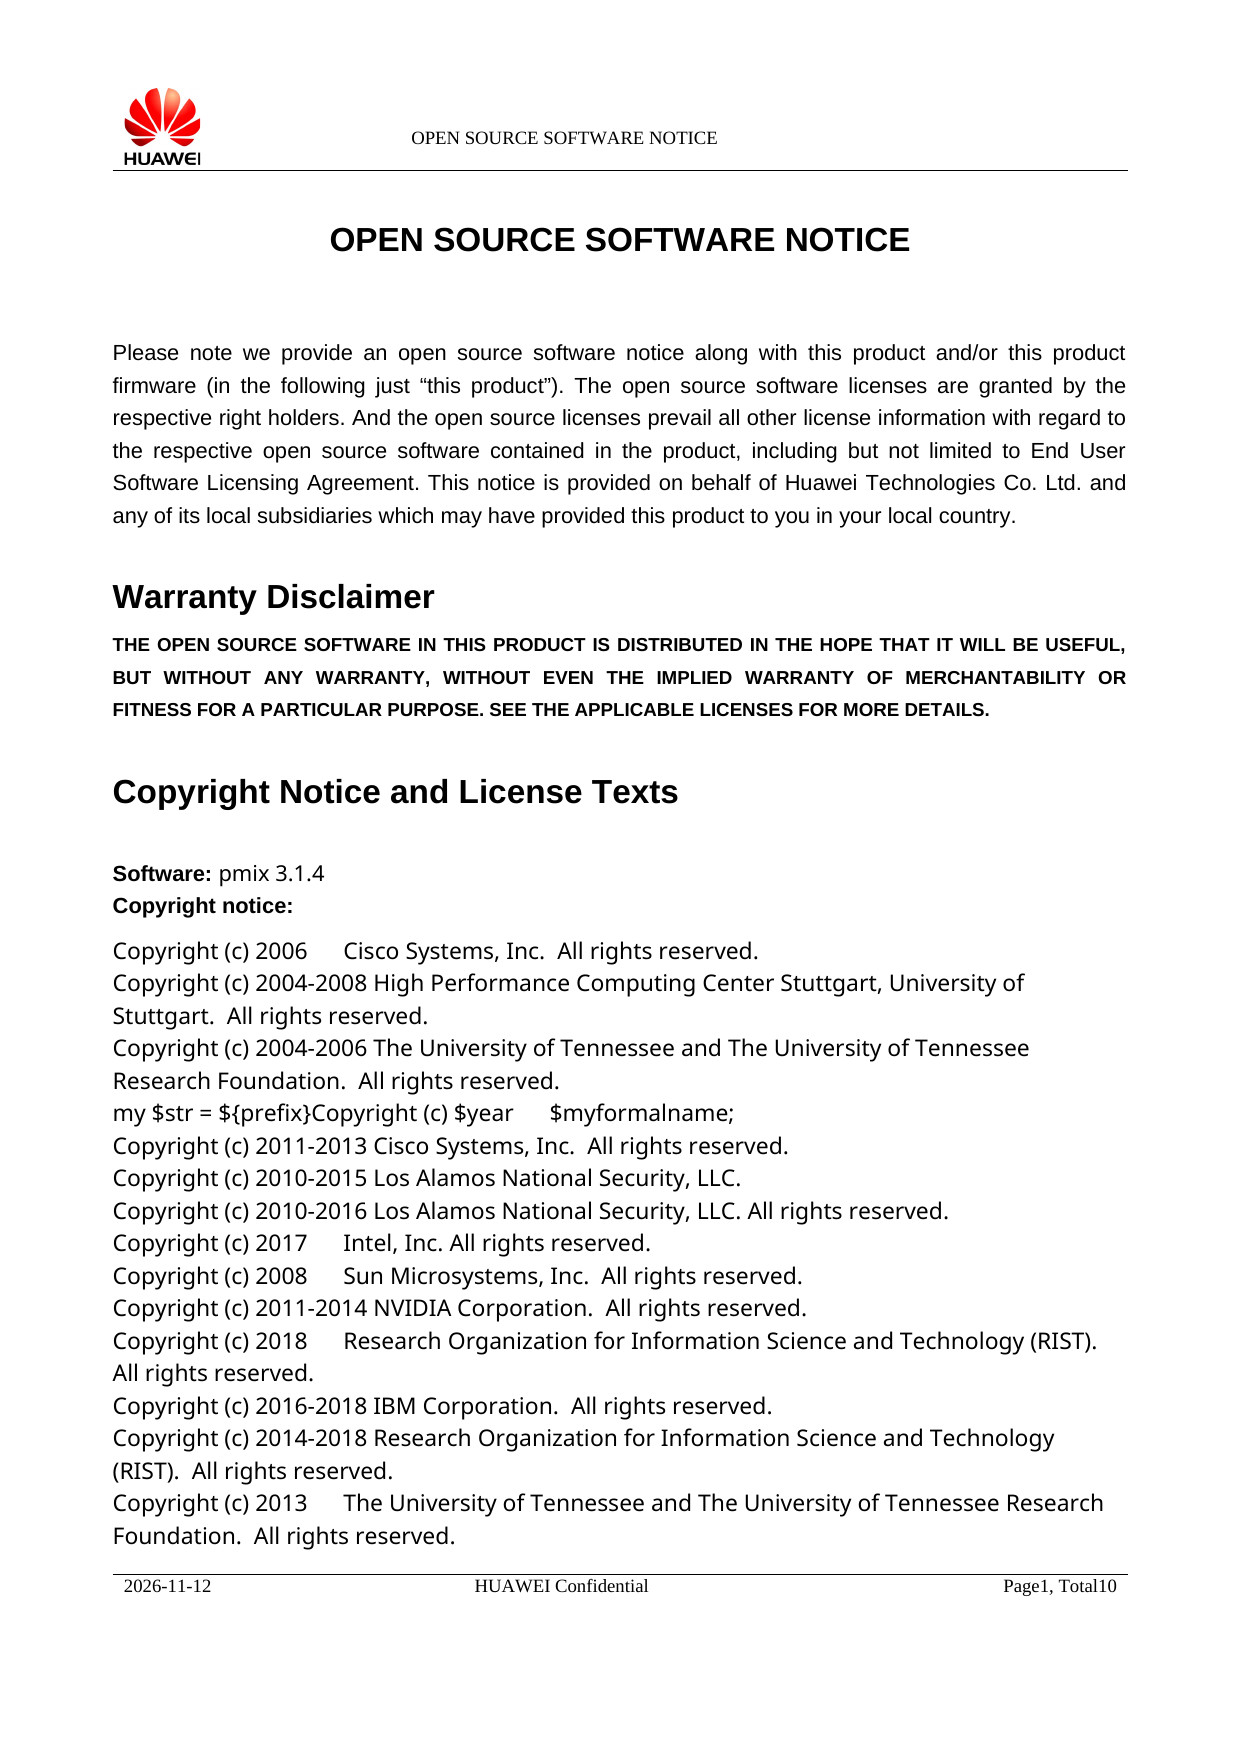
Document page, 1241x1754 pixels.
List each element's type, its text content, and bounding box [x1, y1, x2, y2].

text Please note we provide an open source software notice along with this product and/or this product firmware (in the following just “this product”). The open source software licenses are granted by the respective right holders. And the open source licenses prevail all other license information with regard to the respective open source software contained in the product, including but not limited to End User Software Licensing Agreement. This notice is provided on behalf of Huawei Technologies Co. Ltd. and any of its local subsidiaries which may have provided this product to you in your local country. [112, 336, 1128, 531]
text The open source software in this product is distributed in the hope that it will be useful, but WITHOUT ANY WARRANTY, without even the implied warranty of MERCHANTABILITY or FITNESS FOR A PARTICULAR PURPOSE. See the applicable licenses for more details. [112, 629, 1128, 726]
text OPEN SOURCE SOFTWARE NOTICE [112, 206, 1128, 271]
picture [124, 88, 201, 165]
text Copyright notice: [112, 889, 1128, 921]
title Software: pmix 3.1.4 [112, 856, 1128, 889]
text Copyright Notice and License Texts [112, 759, 1128, 824]
text Warranty Disclaimer [112, 564, 1128, 629]
